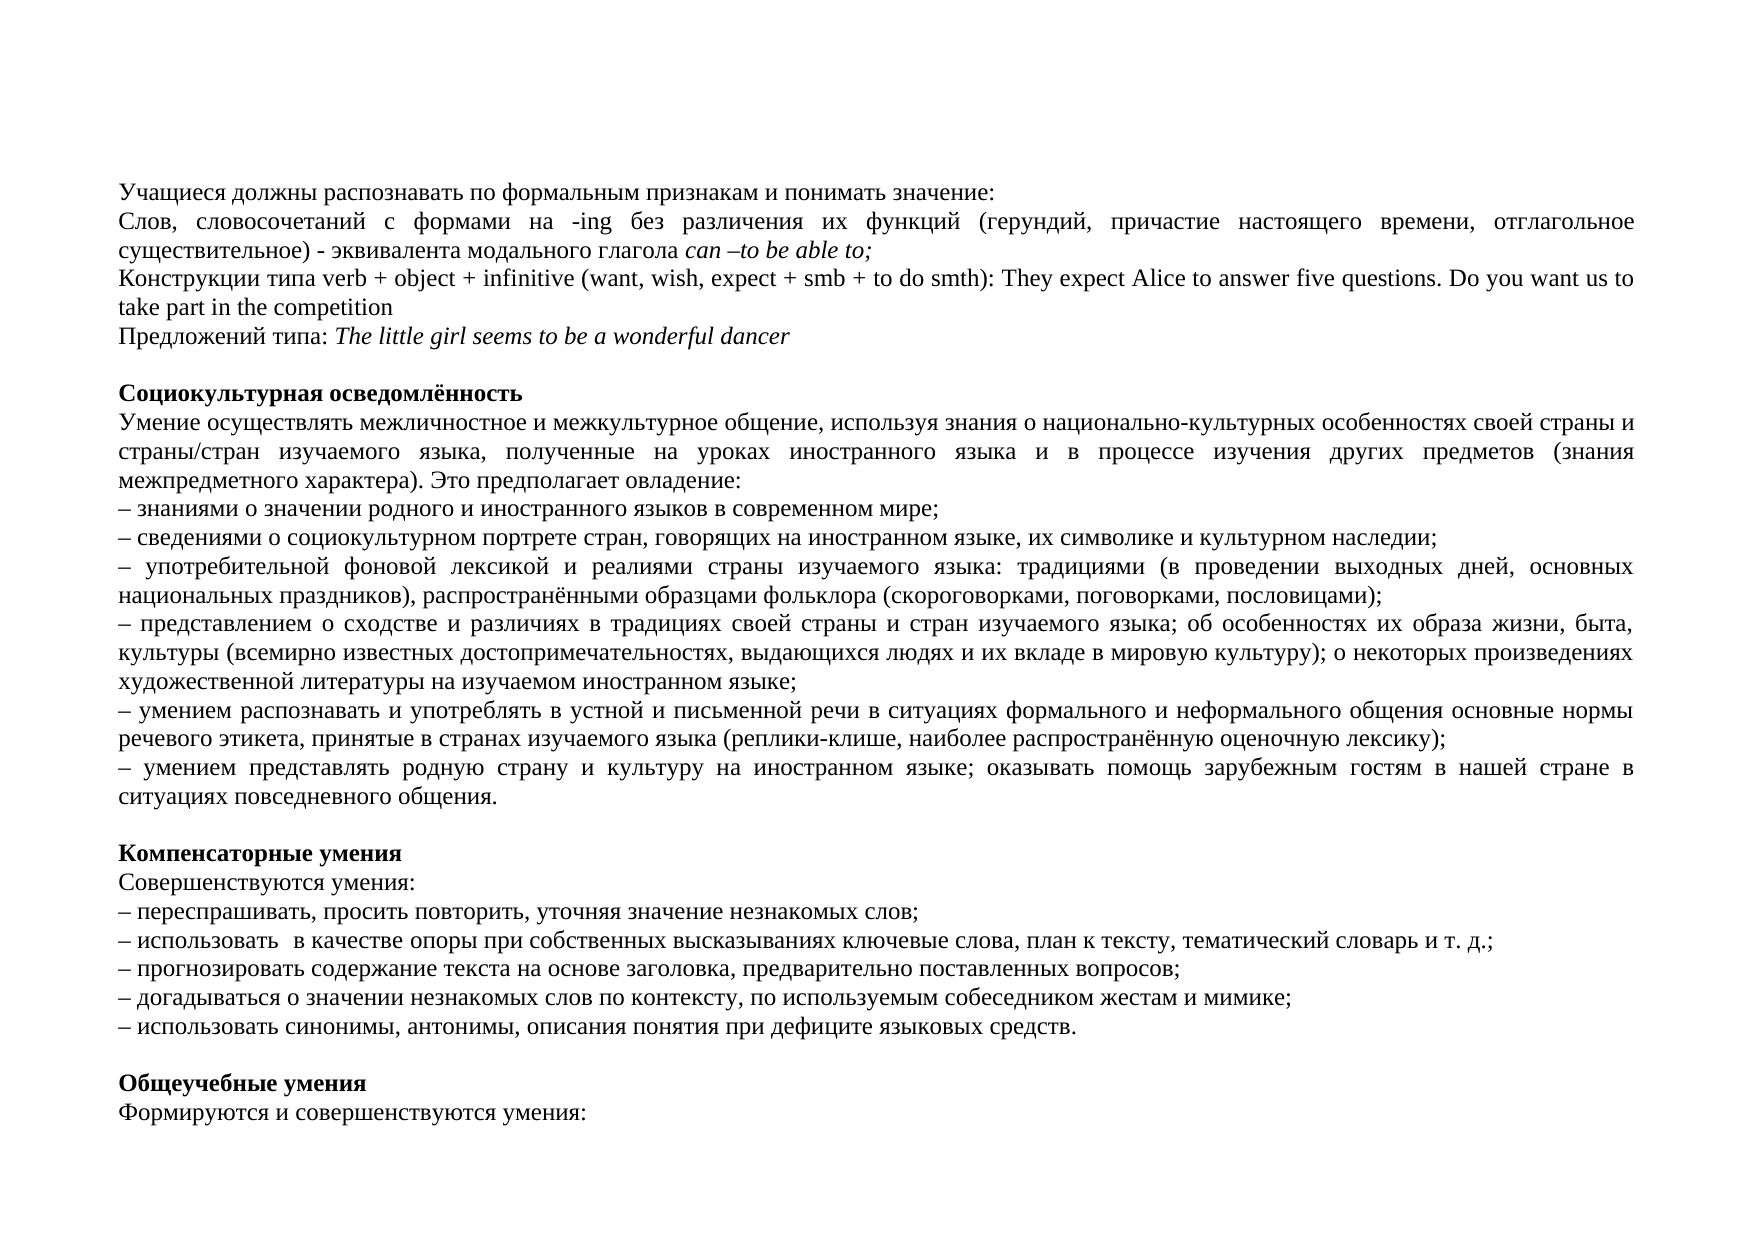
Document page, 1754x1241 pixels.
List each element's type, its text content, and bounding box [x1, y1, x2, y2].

text Формируются и совершенствуются умения: [118, 1097, 1636, 1126]
text – догадываться о значении незнакомых слов по контексту, по используемым собеседником жестам и мимике; [118, 982, 1636, 1011]
text – употребительной фоновой лексикой и реалиями страны изучаемого языка: традициями (в проведении выходных дней, основных национальных праздников), распространёнными образцами фольклора (скороговорками, поговорками, пословицами); [118, 551, 1636, 608]
text – прогнозировать содержание текста на основе заголовка, предварительно поставленных вопросов; [118, 953, 1636, 982]
text Компенсаторные умения [118, 838, 1636, 867]
text – знаниями о значении родного и иностранного языков в современном мире; [118, 493, 1636, 522]
text – сведениями о социокультурном портрете стран, говорящих на иностранном языке, их символике и культурном наследии; [118, 522, 1636, 551]
text Конструкции типа verb + object + infinitive (want, wish, expect + smb + to do smth): They expect Alice to answer five questions. Do you want us to take part in the competition [118, 263, 1636, 321]
text Умение осуществлять межличностное и межкультурное общение, используя знания о национально-культурных особенностях своей страны и страны/стран изучаемого языка, полученные на уроках иностранного языка и в процессе изучения других предметов (знания межпредметного характера). Это предполагает овладение: [118, 407, 1636, 493]
text – умением представлять родную страну и культуру на иностранном языке; оказывать помощь зарубежным гостям в нашей стране в ситуациях повседневного общения. [118, 752, 1636, 810]
text – представлением о сходстве и различиях в традициях своей страны и стран изучаемого языка; об особенностях их образа жизни, быта, культуры (всемирно известных достопримечательностях, выдающихся людях и их вкладе в мировую культуру); о некоторых произведениях художественной литературы на изучаемом иностранном языке; [118, 608, 1636, 695]
text – использовать синонимы, антонимы, описания понятия при дефиците языковых средств. [118, 1011, 1636, 1040]
text Социокультурная осведомлённость [118, 378, 1636, 407]
text Слов, словосочетаний с формами на -ing без различения их функций (герундий, причастие настоящего времени, отглагольное существительное) - эквивалента модального глагола сап –to be able to; [118, 206, 1636, 263]
text Учащиеся должны распознавать по формальным признакам и понимать значение: [118, 177, 1636, 206]
text – использовать в качестве опоры при собственных высказываниях ключевые слова, план к тексту, тематический словарь и т. д.; [118, 925, 1636, 953]
text – переспрашивать, просить повторить, уточняя значение незнакомых слов; [118, 896, 1636, 925]
text Совершенствуются умения: [118, 867, 1636, 896]
text – умением распознавать и употреблять в устной и письменной речи в ситуациях формального и неформального общения основные нормы речевого этикета, принятые в странах изучаемого языка (реплики-клише, наиболее распространённую оценочную лексику); [118, 695, 1636, 752]
text Общеучебные умения [118, 1068, 1636, 1097]
text Предложений типа: The little girl seems to be a wonderful dancer [118, 321, 1636, 350]
